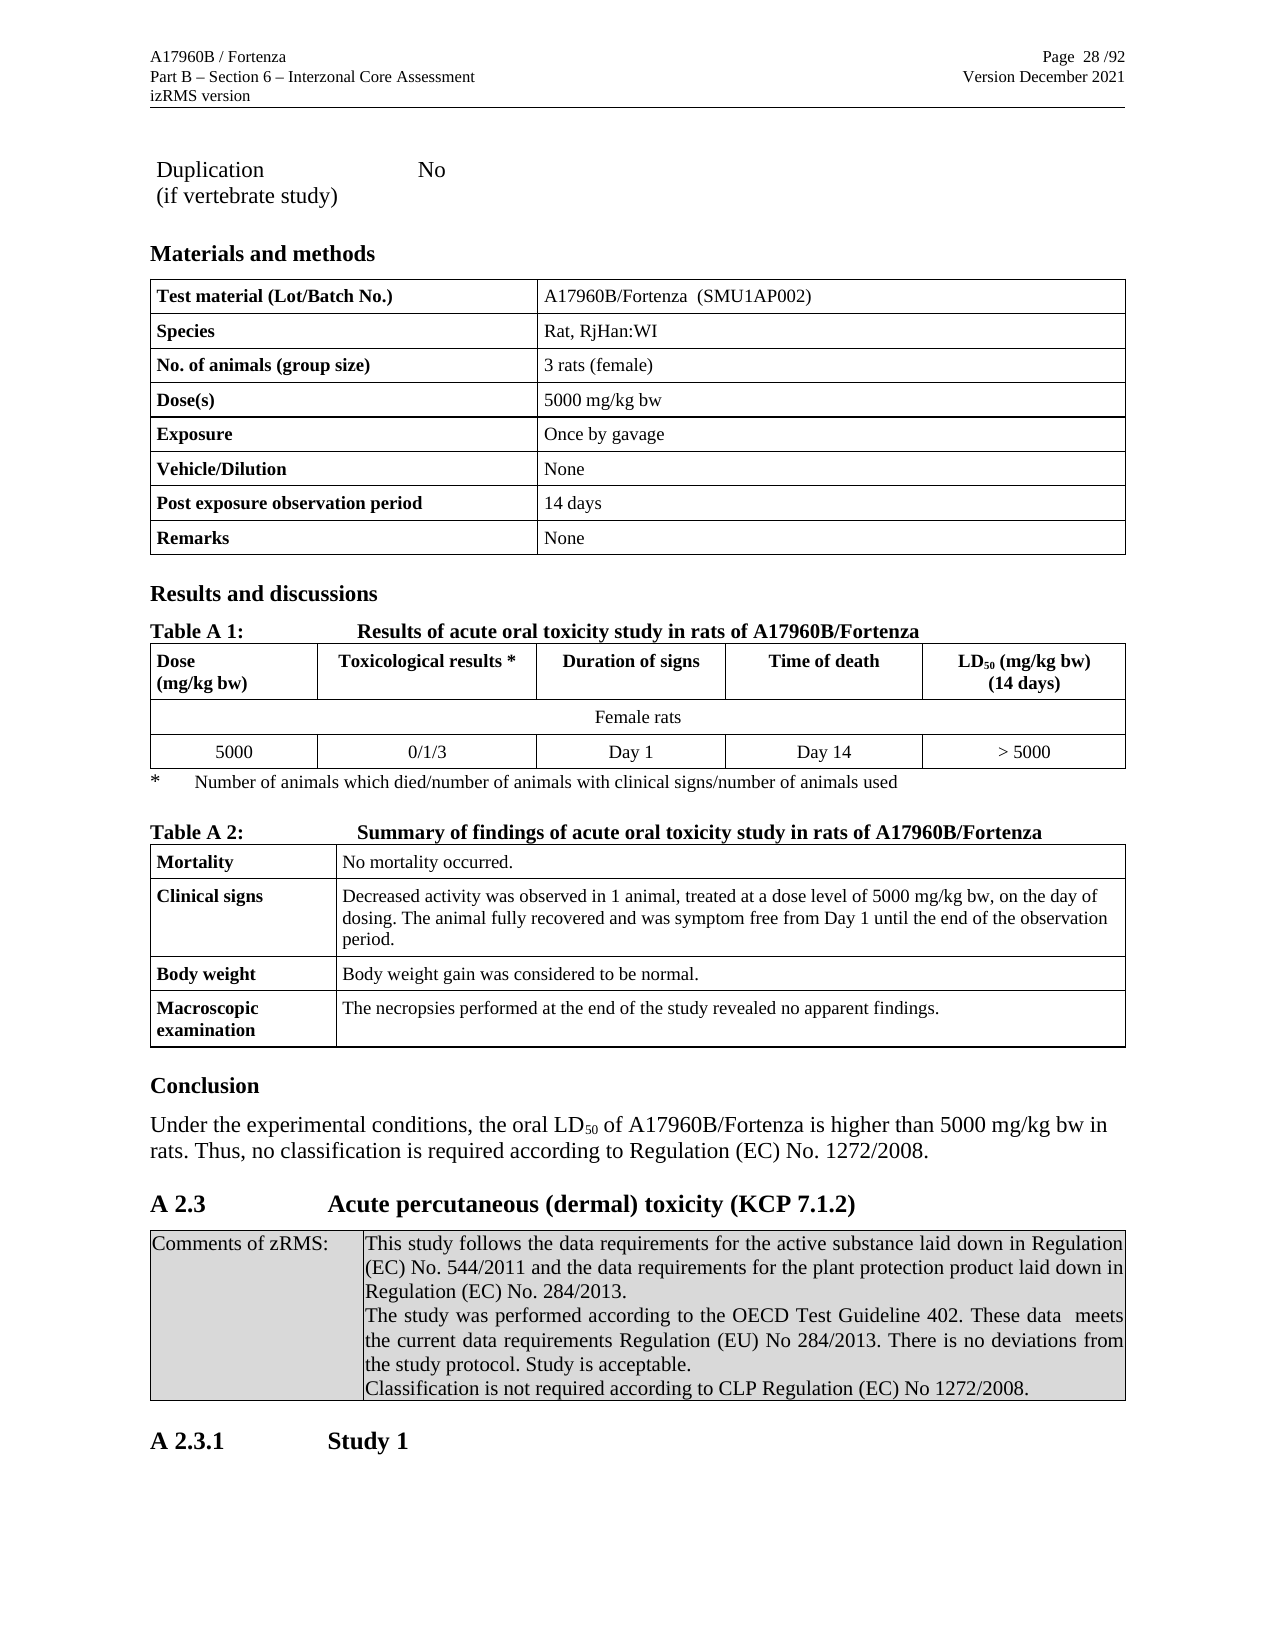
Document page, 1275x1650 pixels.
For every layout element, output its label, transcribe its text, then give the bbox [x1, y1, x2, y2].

table_cell Post exposure observation period [151, 486, 537, 520]
table_header A17960B/Fortenza (SMU1AP002) [538, 280, 1125, 313]
table_cell No [412, 150, 1125, 214]
table_header Mortality [151, 845, 336, 878]
table_cell Macroscopic examination [151, 991, 336, 1046]
table_cell Duplication (if vertebrate study) [150, 150, 412, 214]
table_cell Body weight gain was considered to be normal. [337, 957, 1125, 990]
table_cell Clinical signs [151, 879, 336, 956]
text * Number of animals which died/number of animals with clinical signs/number of animals used [150, 769, 1125, 793]
text Conclusion [150, 1072, 1125, 1099]
text Table A 1: Results of acute oral toxicity study in rats of A17960B/Fortenza [150, 619, 1125, 643]
table_cell Exposure [151, 418, 537, 451]
text Study 1 [150, 1426, 1125, 1454]
table_cell Species [151, 314, 537, 347]
table_header Toxicological results * [318, 644, 536, 699]
table_cell 14 days [538, 486, 1125, 520]
table_cell No. of animals (group size) [151, 349, 537, 382]
table_cell The necropsies performed at the end of the study revealed no apparent findings. [337, 991, 1125, 1046]
text Materials and methods [150, 239, 1125, 266]
text Table A 2: Summary of findings of acute oral toxicity study in rats of A17960B/Fortenza [150, 820, 1125, 844]
text Under the experimental conditions, the oral LD50 of A17960B/Fortenza is higher than 5000 mg/kg bw in rats. Thus, no classification is required according to Regulation (EC) No. 1272/2008. [150, 1111, 1125, 1164]
table_cell Female rats [151, 700, 1125, 734]
table_header No mortality occurred. [337, 845, 1125, 878]
table_cell Body weight [151, 957, 336, 990]
table_cell Day 14 [726, 735, 922, 768]
table_header Comments of zRMS: [151, 1231, 363, 1400]
table_header Dose (mg/kg bw) [151, 644, 317, 699]
table_cell Rat, RjHan:WI [538, 314, 1125, 347]
table_cell Decreased activity was observed in 1 animal, treated at a dose level of 5000 mg/kg bw, on the day of dosing. The animal fully recovered and was symptom free from Day 1 until the end of the observation period. [337, 879, 1125, 956]
table_cell 0/1/3 [318, 735, 536, 768]
table_cell None [538, 452, 1125, 485]
text Results and discussions [150, 580, 1125, 607]
table_header This study follows the data requirements for the active substance laid down in Regulation (EC) No. 544/2011 and the data requirements for the plant protection product laid down in Regulation (EC) No. 284/2013. The study was performed according to the OECD Test Guideline 402. These data meets the current data requirements Regulation (EU) No 284/2013. There is no deviations from the study protocol. Study is acceptable. Classification is not required according to CLP Regulation (EC) No 1272/2008. [364, 1231, 1125, 1400]
table_cell Once by gavage [538, 418, 1125, 451]
table_cell Remarks [151, 521, 537, 554]
table_cell Dose(s) [151, 383, 537, 416]
table_header Test material (Lot/Batch No.) [151, 280, 537, 313]
table_header LD50 (mg/kg bw) (14 days) [923, 644, 1125, 699]
table_cell 5000 [151, 735, 317, 768]
table_cell > 5000 [923, 735, 1125, 768]
table_header Time of death [726, 644, 922, 699]
table_header Duration of signs [537, 644, 725, 699]
table_cell 5000 mg/kg bw [538, 383, 1125, 416]
text Acute percutaneous (dermal) toxicity (KCP 7.1.2) [150, 1189, 1125, 1218]
table_cell None [538, 521, 1125, 554]
table_cell Vehicle/Dilution [151, 452, 537, 485]
table_cell 3 rats (female) [538, 349, 1125, 382]
table_cell Day 1 [537, 735, 725, 768]
